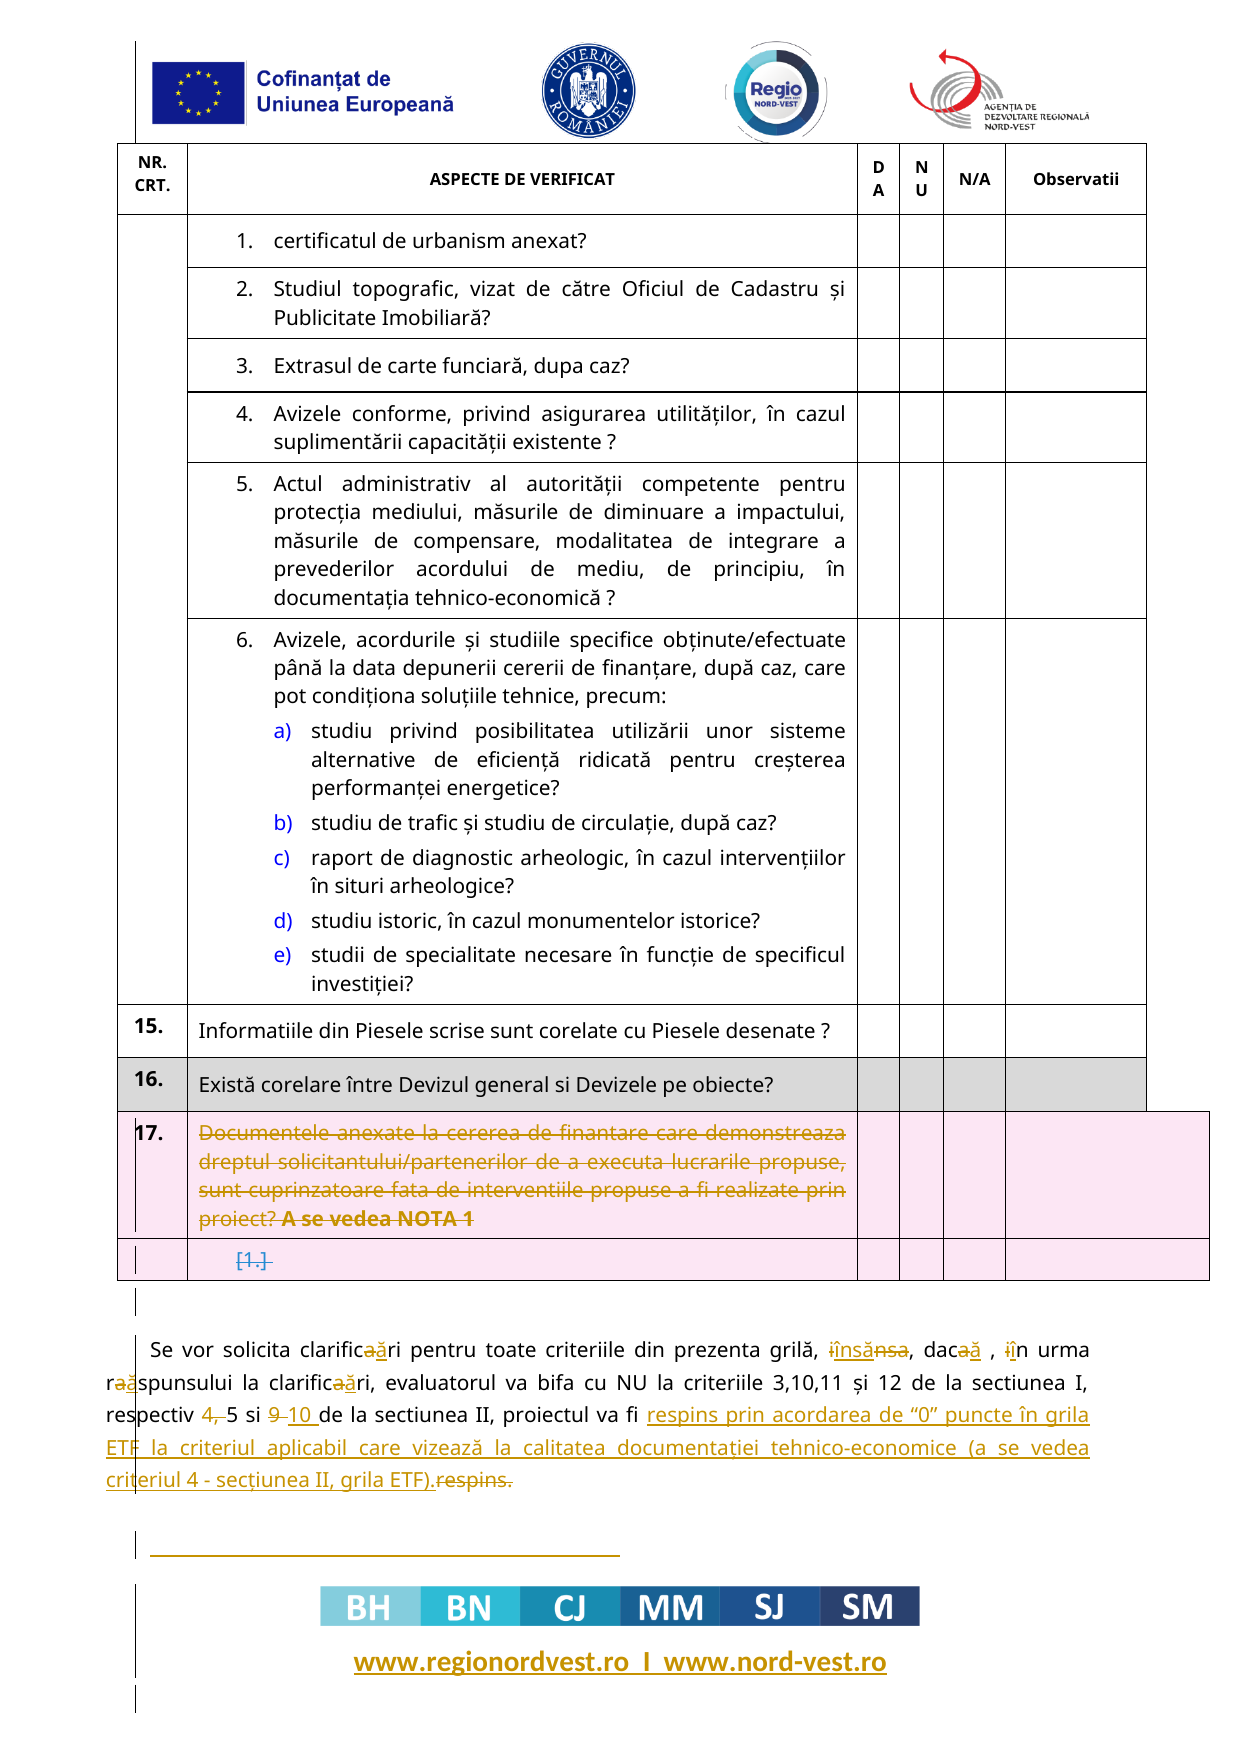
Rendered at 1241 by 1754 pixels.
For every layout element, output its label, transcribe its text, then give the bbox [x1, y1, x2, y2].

table_cell [900, 268, 943, 338]
table_cell Avizele conforme, privind asigurarea utilităţilor, în cazul suplimentării capacităţii existente ? [188, 393, 857, 462]
table_cell [858, 268, 899, 338]
table_cell [858, 1058, 899, 1111]
table_cell Există corelare între Devizul general si Devizele pe obiecte? [188, 1058, 857, 1111]
table_header ASPECTE DE VERIFICAT [188, 144, 857, 213]
table_header Observatii [1006, 144, 1146, 213]
table_cell [1006, 1058, 1146, 1111]
text Se vor solicita clarificri pentru toate criteriile din prezenta grilă, , dac , n urma rspunsului la clarificri, evaluatorul va bifa cu NU la criteriile 3,10,11 şi 12 de la sectiunea I, respectiv 5 si de la sectiunea II, proiectul va fi [136, 1335, 1090, 1457]
table_cell [858, 463, 899, 617]
table_cell [1006, 268, 1146, 338]
table_cell [944, 339, 1005, 391]
table_header NR. CRT. [118, 144, 187, 213]
table_cell Studiul topografic, vizat de către Oficiul de Cadastru şi Publicitate Imobiliară? [188, 268, 857, 338]
table_cell Informatiile din Piesele scrise sunt corelate cu Piesele desenate ? [188, 1005, 857, 1057]
table_cell [900, 1005, 943, 1057]
table_cell [1006, 215, 1146, 267]
table_cell [1006, 619, 1146, 1003]
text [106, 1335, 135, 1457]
picture [150, 41, 1090, 143]
table_cell [944, 268, 1005, 338]
table_header NU [900, 144, 943, 213]
table_cell [118, 1005, 187, 1057]
table_cell [900, 463, 943, 617]
table_cell [858, 1005, 899, 1057]
table_cell [900, 215, 943, 267]
table_cell [1006, 339, 1146, 391]
table_cell [944, 1005, 1005, 1057]
table_header N/A [944, 144, 1005, 213]
text Se vor solicita clarificri pentru toate criteriile din prezenta grilă, , dac , n urma rspunsului la clarificri, evaluatorul va bifa cu NU la criteriile 3,10,11 şi 12 de la sectiunea I, respectiv 5 si de la sectiunea II, proiectul va fi [136, 1459, 1090, 1494]
table_cell [944, 619, 1005, 1003]
table_cell [1006, 463, 1146, 617]
table_cell [900, 393, 943, 462]
table_cell [944, 215, 1005, 267]
table_cell [858, 339, 899, 391]
table_cell [944, 393, 1005, 462]
table_cell certificatul de urbanism anexat? [188, 215, 857, 267]
table_header DA [858, 144, 899, 213]
table_cell [900, 1058, 943, 1111]
table_cell [1006, 1005, 1146, 1057]
table_cell [118, 215, 187, 1003]
table_cell [118, 1058, 187, 1111]
table_cell [1006, 393, 1146, 462]
table_cell Actul administrativ al autorităţii competente pentru protecţia mediului, măsurile de diminuare a impactului, măsurile de compensare, modalitatea de integrare a prevederilor acordului de mediu, de principiu, în documentaţia tehnico-economică ? [188, 463, 857, 617]
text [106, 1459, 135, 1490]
table_cell [944, 1058, 1005, 1111]
table_cell Extrasul de carte funciară, dupa caz? [188, 339, 857, 391]
table_cell [858, 215, 899, 267]
picture [320, 1586, 920, 1626]
table_cell [858, 619, 899, 1003]
table_cell Avizele, acordurile şi studiile specifice obținute/efectuate până la data depunerii cererii de finanțare, după caz, care pot condiţiona soluţiile tehnice, precum: studiu privind posibilitatea utilizării unor sisteme alternative de eficienţă ridicată pentru creşterea performanţei energetice? studiu de trafic şi studiu de circulaţie, după caz? raport de diagnostic arheologic, în cazul intervenţiilor în situri arheologice? studiu istoric, în cazul monumentelor istorice? studii de specialitate necesare în funcţie de specificul investiţiei? [188, 619, 857, 1003]
table_cell [900, 619, 943, 1003]
table_cell [944, 463, 1005, 617]
table_cell [900, 339, 943, 391]
table_cell [858, 393, 899, 462]
